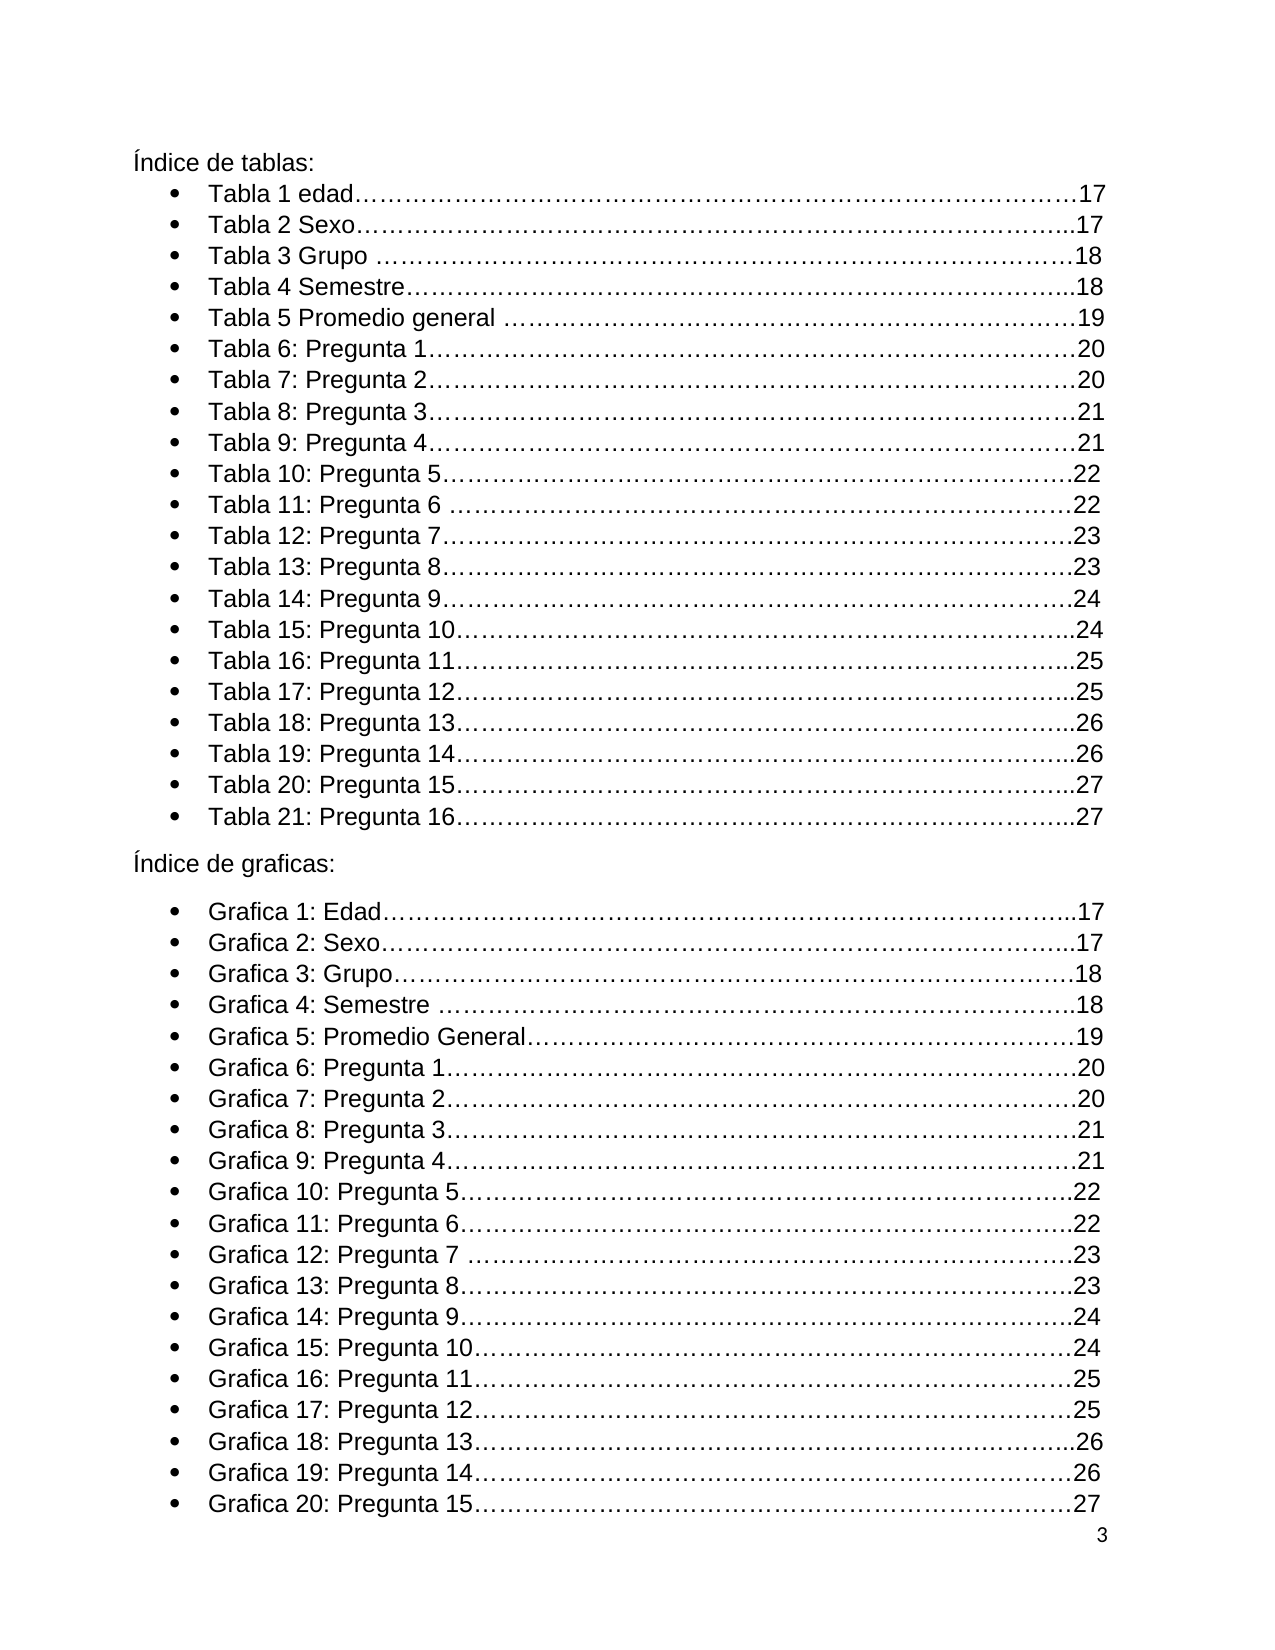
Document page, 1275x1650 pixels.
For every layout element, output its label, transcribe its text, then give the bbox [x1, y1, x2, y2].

list Grafica 8: Pregunta 3………………………………………………………………….21 [170, 1115, 1107, 1144]
list Grafica 2: Sexo………………………………………………………………………...17 [170, 928, 1107, 957]
list Tabla 19: Pregunta 14………………………………………………………………...26 [170, 739, 1107, 768]
list Grafica 4: Semestre …………………………………………………………………..18 [170, 991, 1107, 1019]
list Grafica 6: Pregunta 1………………………………………………………………….20 [170, 1053, 1107, 1082]
list Tabla 5 Promedio general ……………………………………………………………19 [170, 303, 1107, 332]
list Grafica 19: Pregunta 14………………………………………………………………26 [170, 1458, 1107, 1487]
list Grafica 11: Pregunta 6………………………………………………………………..22 [170, 1208, 1107, 1237]
list Tabla 3 Grupo …………………………………………………………………………18 [170, 241, 1107, 270]
list Tabla 6: Pregunta 1……………………………………………………………………20 [170, 334, 1107, 363]
list Tabla 12: Pregunta 7………………………………………………………………….23 [170, 521, 1107, 550]
list Tabla 1 edad……………………………………………………………………………17 [170, 179, 1107, 207]
text Índice de graficas: [133, 849, 1107, 878]
list Tabla 4 Semestre……………………………………………………………………...18 [170, 272, 1107, 301]
list Tabla 16: Pregunta 11………………………………………………………………...25 [170, 646, 1107, 675]
list Tabla 7: Pregunta 2……………………………………………………………………20 [170, 366, 1107, 394]
list Grafica 18: Pregunta 13…………………………………………………….………...26 [170, 1427, 1107, 1455]
list Tabla 9: Pregunta 4……………………………………………………………………21 [170, 428, 1107, 457]
list Grafica 10: Pregunta 5………………………………………………………………..22 [170, 1177, 1107, 1206]
list Tabla 21: Pregunta 16………………………………………………………………...27 [170, 802, 1107, 830]
list Grafica 1: Edad………………………………………………………………………...17 [170, 897, 1107, 926]
list Grafica 15: Pregunta 10………………………………………………………………24 [170, 1333, 1107, 1362]
list Tabla 20: Pregunta 15………………………………………………………………...27 [170, 770, 1107, 799]
list Grafica 12: Pregunta 7 ……………………………………………………………….23 [170, 1240, 1107, 1268]
list Tabla 17: Pregunta 12………………………………………………………………...25 [170, 677, 1107, 706]
list Tabla 11: Pregunta 6 …………………………………………………………………22 [170, 490, 1107, 519]
list Grafica 9: Pregunta 4………………………………………………………………….21 [170, 1146, 1107, 1175]
list Tabla 14: Pregunta 9………………………………………………………………….24 [170, 583, 1107, 612]
list Grafica 20: Pregunta 15………………………………………………………………27 [170, 1489, 1107, 1518]
list Tabla 10: Pregunta 5………………………………………………………………….22 [170, 459, 1107, 488]
list Grafica 7: Pregunta 2………………………………………………………………….20 [170, 1084, 1107, 1113]
list Tabla 2 Sexo…………………………………………………………………………...17 [170, 210, 1107, 239]
list Grafica 13: Pregunta 8………………………………………………………………..23 [170, 1271, 1107, 1300]
list Tabla 13: Pregunta 8………………………………………………………………….23 [170, 552, 1107, 581]
list Tabla 18: Pregunta 13………………………………………………………………...26 [170, 708, 1107, 737]
list Grafica 14: Pregunta 9………………………………………………………………..24 [170, 1302, 1107, 1331]
list Grafica 16: Pregunta 11………………………………………………………………25 [170, 1364, 1107, 1393]
list Grafica 5: Promedio General…………………………………………………………19 [170, 1022, 1107, 1051]
text Índice de tablas: [133, 148, 1107, 176]
list Grafica 3: Grupo……………………………………………………………………….18 [170, 959, 1107, 988]
list Tabla 8: Pregunta 3……………………………………………………………………21 [170, 397, 1107, 426]
list Grafica 17: Pregunta 12………………………………………………………………25 [170, 1395, 1107, 1424]
list Tabla 15: Pregunta 10………………………………………………………………...24 [170, 615, 1107, 643]
